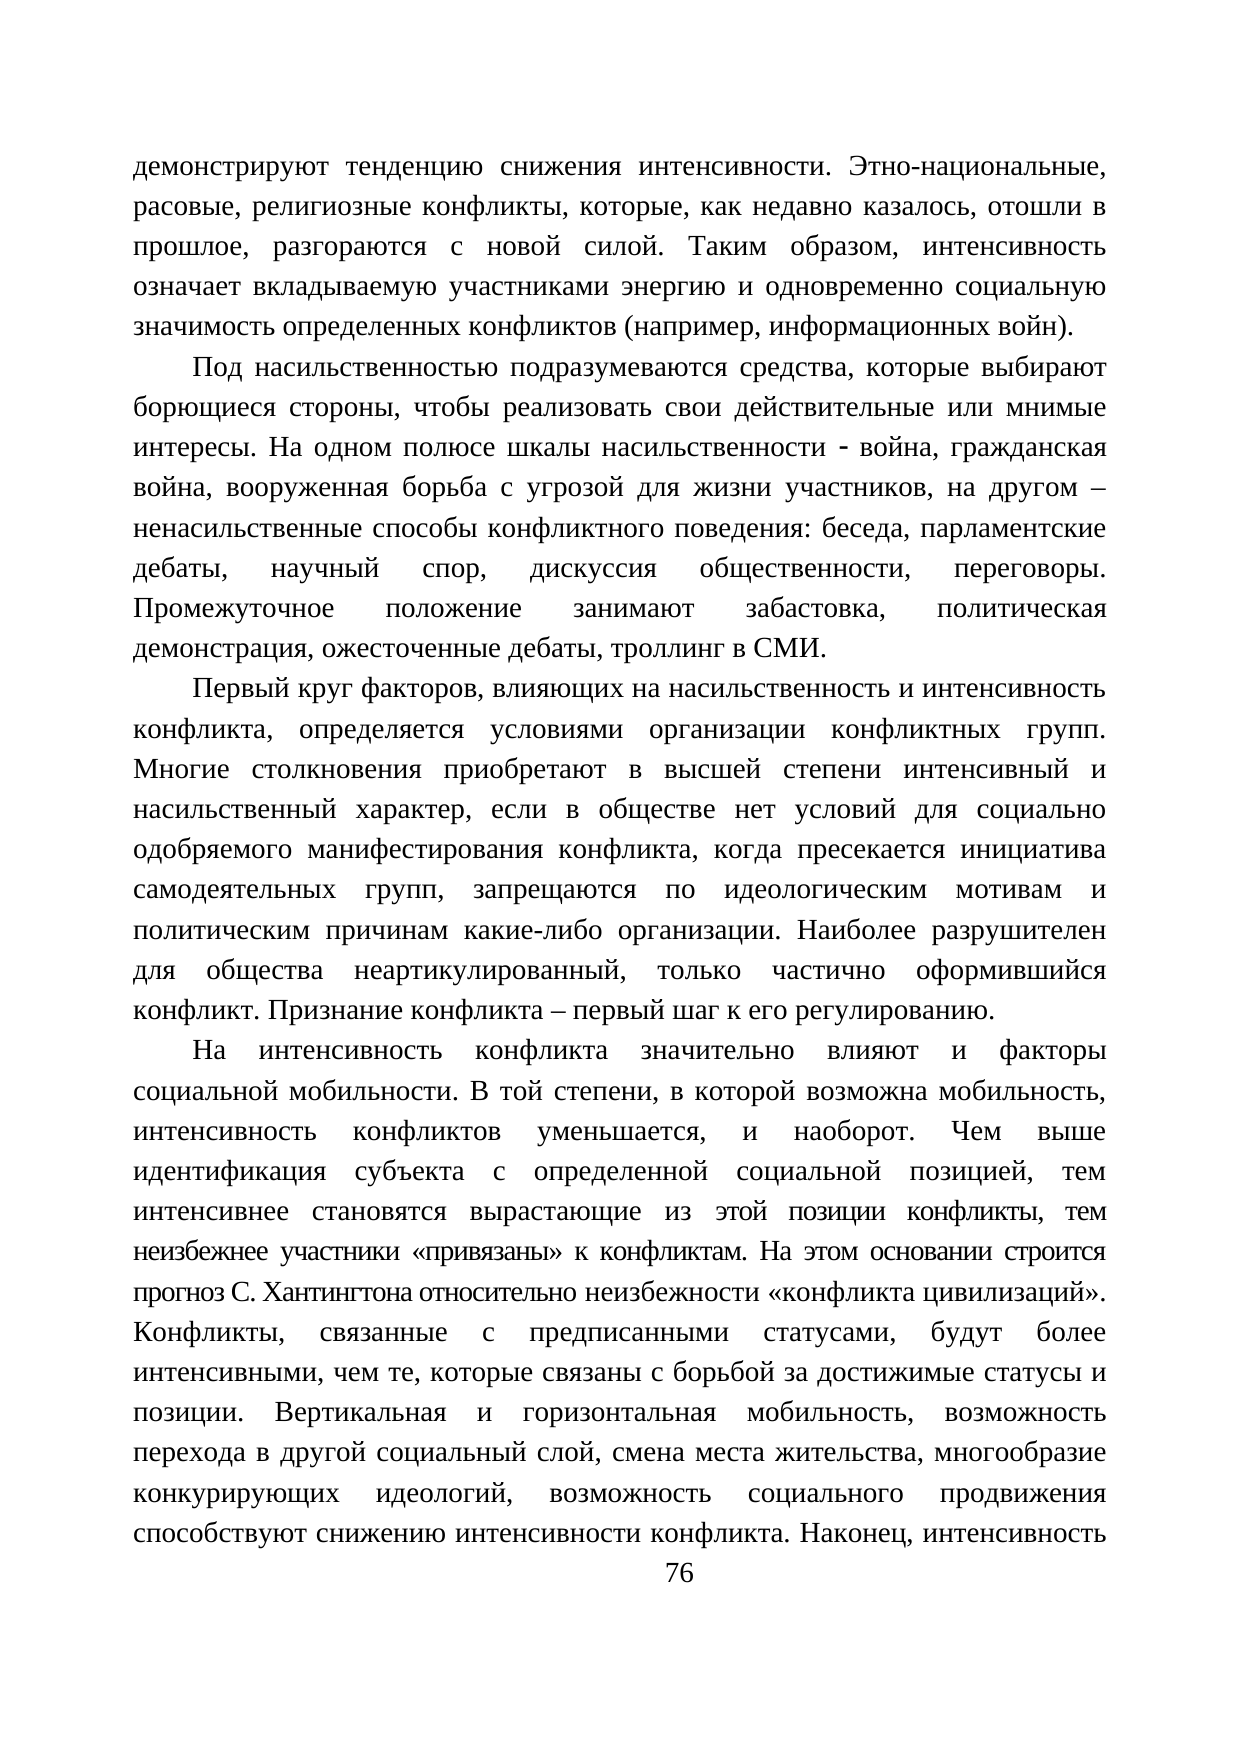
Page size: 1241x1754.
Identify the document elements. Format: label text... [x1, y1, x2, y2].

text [133, 148, 1107, 342]
text Под насильственностью подразумеваются средства, которые выбирают борющиеся стороны, чтобы реализовать свои действительные или мнимые интересы. На одном полюсе шкалы насильственности война, гражданская война, вооруженная борьба с угрозой для жизни участников, на другом – ненасильственные способы конфликтного поведения: беседа, парламентские дебаты, научный спор, дискуссия общественности, переговоры. Промежуточное положение занимают забастовка, политическая демонстрация, ожесточенные дебаты, троллинг в СМИ. [133, 349, 1107, 664]
text Первый круг факторов, влияющих на насильственность и интенсивность конфликта, определяется условиями организации конфликтных групп. Многие столкновения приобретают в высшей степени интенсивный и насильственный характер, если в обществе нет условий для социально одобряемого манифестирования конфликта, когда пресекается инициатива самодеятельных групп, запрещаются по идеологическим мотивам и политическим причинам какие-либо организации. Наиболее разрушителен для общества неартикулированный, только частично оформившийся конфликт. Признание конфликта – первый шаг к его регулированию. [133, 671, 1107, 1026]
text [133, 1032, 1107, 1548]
